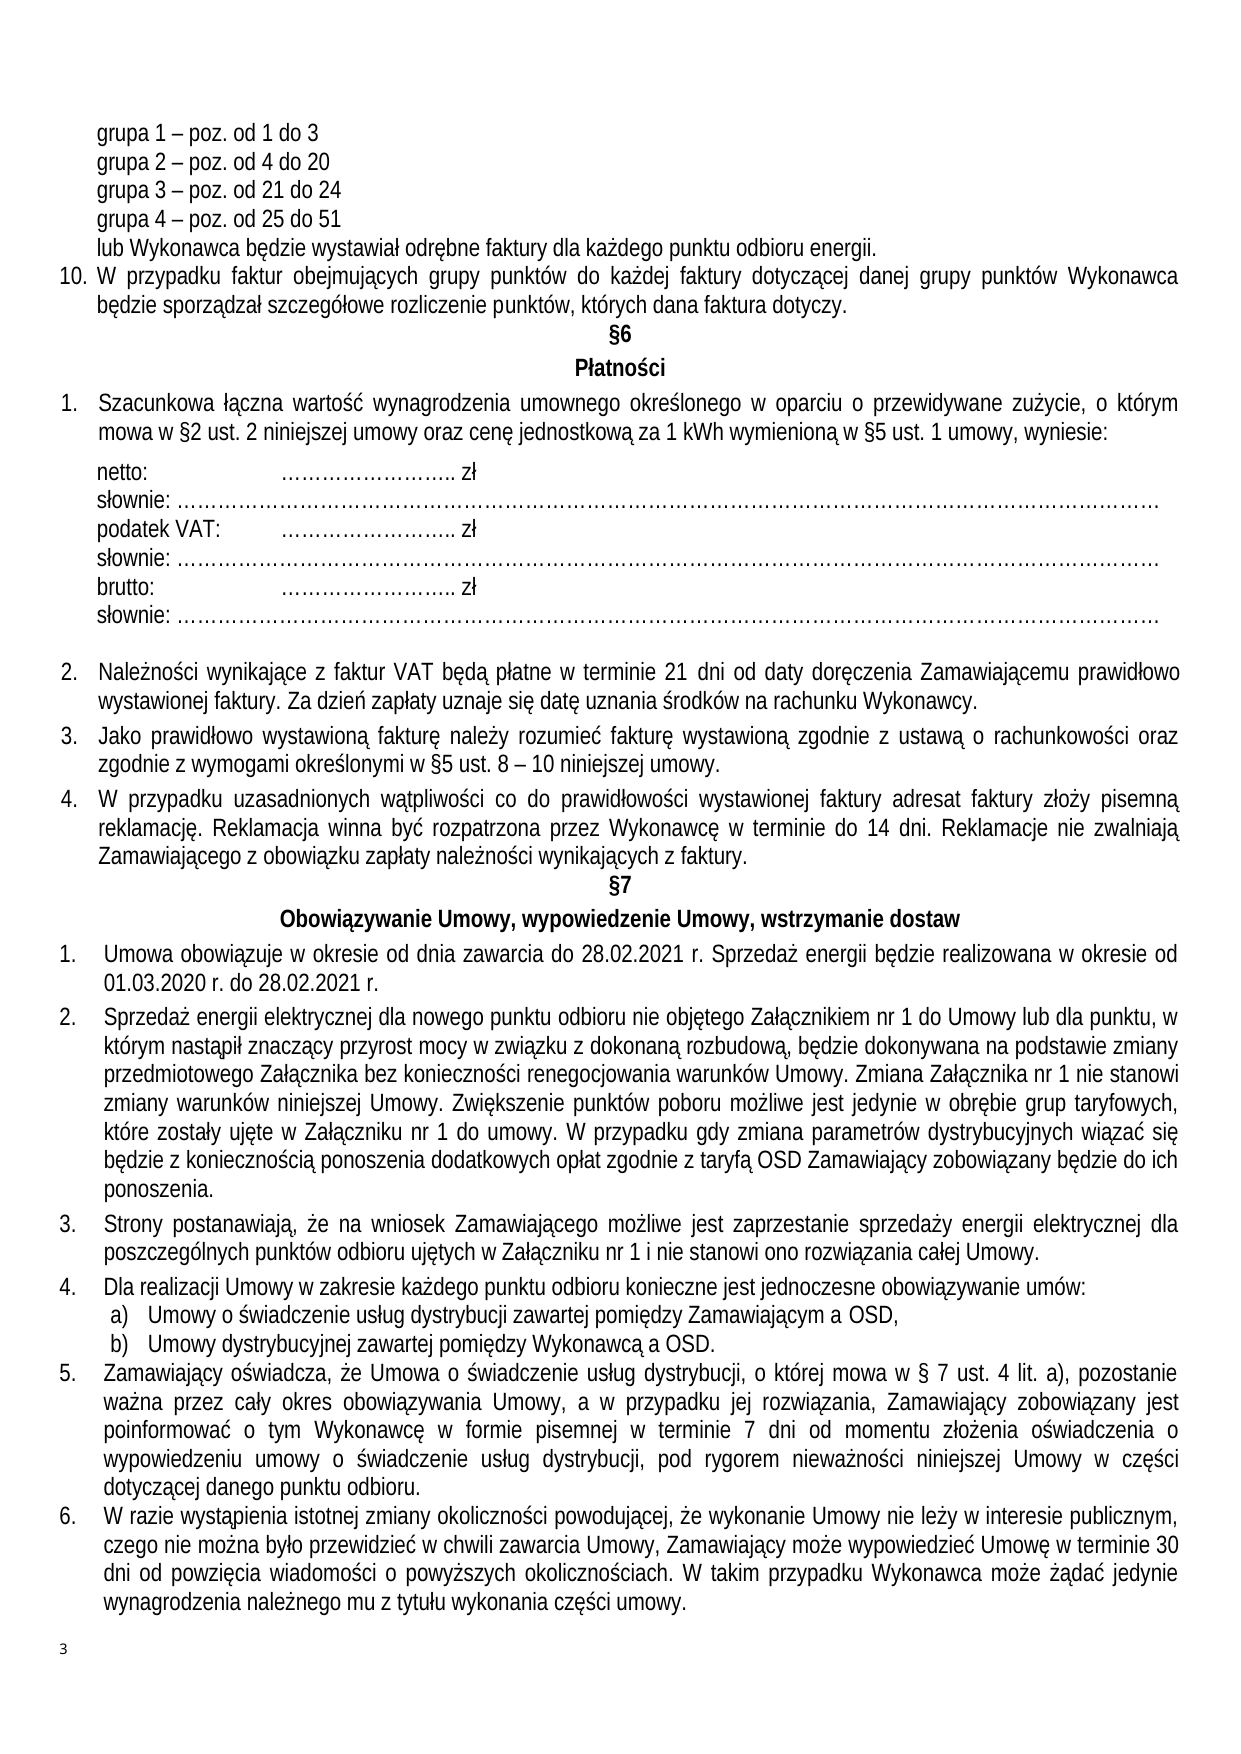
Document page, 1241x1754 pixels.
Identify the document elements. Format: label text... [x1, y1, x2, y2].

list Umowy dystrybucyjnej zawartej pomiędzy Wykonawcą a OSD. [110, 1329, 1181, 1358]
list Sprzedaż energii elektrycznej dla nowego punktu odbioru nie objętego Załącznikiem nr 1 do Umowy lub dla punktu, w którym nastąpił znaczący przyrost mocy w związku z dokonaną rozbudową, będzie dokonywana na podstawie zmiany przedmiotowego Załącznika bez konieczności renegocjowania warunków Umowy. Zmiana Załącznika nr 1 nie stanowi zmiany warunków niniejszej Umowy. Zwiększenie punktów poboru możliwe jest jedynie w obrębie grup taryfowych, które zostały ujęte w Załączniku nr 1 do umowy. W przypadku gdy zmiana parametrów dystrybucyjnych wiązać się będzie z koniecznością ponoszenia dodatkowych opłat zgodnie z taryfą OSD Zamawiający zobowiązany będzie do ich ponoszenia. [59, 1002, 1181, 1203]
text słownie: ……………………………………………………………………………………………………………………………… [97, 543, 1181, 571]
list W razie wystąpienia istotnej zmiany okoliczności powodującej, że wykonanie Umowy nie leży w interesie publicznym, czego nie można było przewidzieć w chwili zawarcia Umowy, Zamawiający może wypowiedzieć Umowę w terminie 30 dni od powzięcia wiadomości o powyższych okolicznościach. W takim przypadku Wykonawca może żądać jedynie wynagrodzenia należnego mu z tytułu wykonania części umowy. [59, 1501, 1181, 1616]
list W przypadku faktur obejmujących grupy punktów do każdej faktury dotyczącej danej grupy punktów Wykonawca będzie sporządzał szczegółowe rozliczenie punktów, których dana faktura dotyczy. [59, 261, 1181, 319]
text grupa 3 – poz. od 21 do 24 [97, 175, 1181, 204]
text Płatności [59, 353, 1181, 382]
text Obowiązywanie Umowy, wypowiedzenie Umowy, wstrzymanie dostaw [59, 904, 1181, 933]
list Umowy o świadczenie usług dystrybucji zawartej pomiędzy Zamawiającym a OSD, [110, 1301, 1181, 1329]
list W przypadku uzasadnionych wątpliwości co do prawidłowości wystawionej faktury adresat faktury złoży pisemną reklamację. Reklamacja winna być rozpatrzona przez Wykonawcę w terminie do 14 dni. Reklamacje nie zwalniają Zamawiającego z obowiązku zapłaty należności wynikających z faktury. [61, 784, 1181, 870]
text podatek VAT: …………………….. zł [97, 514, 1181, 543]
text §6 [59, 319, 1181, 347]
list Strony postanawiają, że na wniosek Zamawiającego możliwe jest zaprzestanie sprzedaży energii elektrycznej dla poszczególnych punktów odbioru ujętych w Załączniku nr 1 i nie stanowi ono rozwiązania całej Umowy. [59, 1209, 1181, 1266]
text §7 [59, 870, 1181, 898]
text netto: …………………….. zł [97, 457, 1181, 486]
list Szacunkowa łączna wartość wynagrodzenia umownego określonego w oparciu o przewidywane zużycie, o którym mowa w §2 ust. 2 niniejszej umowy oraz cenę jednostkową za 1 kWh wymienioną w §5 ust. 1 umowy, wyniesie: [61, 388, 1181, 445]
text grupa 4 – poz. od 25 do 51 [97, 204, 1181, 233]
text brutto: …………………….. zł [97, 571, 1181, 600]
list Umowa obowiązuje w okresie od dnia zawarcia do 28.02.2021 r. Sprzedaż energii będzie realizowana w okresie od 01.03.2020 r. do 28.02.2021 r. [59, 939, 1181, 996]
text grupa 2 – poz. od 4 do 20 [97, 147, 1181, 175]
list Należności wynikające z faktur VAT będą płatne w terminie 21 dni od daty doręczenia Zamawiającemu prawidłowo wystawionej faktury. Za dzień zapłaty uznaje się datę uznania środków na rachunku Wykonawcy. [61, 657, 1181, 715]
list Zamawiający oświadcza, że Umowa o świadczenie usług dystrybucji, o której mowa w § 7 ust. 4 lit. a), pozostanie ważna przez cały okres obowiązywania Umowy, a w przypadku jej rozwiązania, Zamawiający zobowiązany jest poinformować o tym Wykonawcę w formie pisemnej w terminie 7 dni od momentu złożenia oświadczenia o wypowiedzeniu umowy o świadczenie usług dystrybucji, pod rygorem nieważności niniejszej Umowy w części dotyczącej danego punktu odbioru. [59, 1358, 1181, 1501]
text grupa 1 – poz. od 1 do 3 [97, 118, 1181, 147]
text słownie: ……………………………………………………………………………………………………………………………… [97, 600, 1181, 629]
list Dla realizacji Umowy w zakresie każdego punktu odbioru konieczne jest jednoczesne obowiązywanie umów: [59, 1272, 1181, 1301]
list Jako prawidłowo wystawioną fakturę należy rozumieć fakturę wystawioną zgodnie z ustawą o rachunkowości oraz zgodnie z wymogami określonymi w §5 ust. 8 – 10 niniejszej umowy. [61, 721, 1181, 778]
text lub Wykonawca będzie wystawiał odrębne faktury dla każdego punktu odbioru energii. [97, 233, 1181, 261]
text słownie: ……………………………………………………………………………………………………………………………… [97, 486, 1181, 514]
